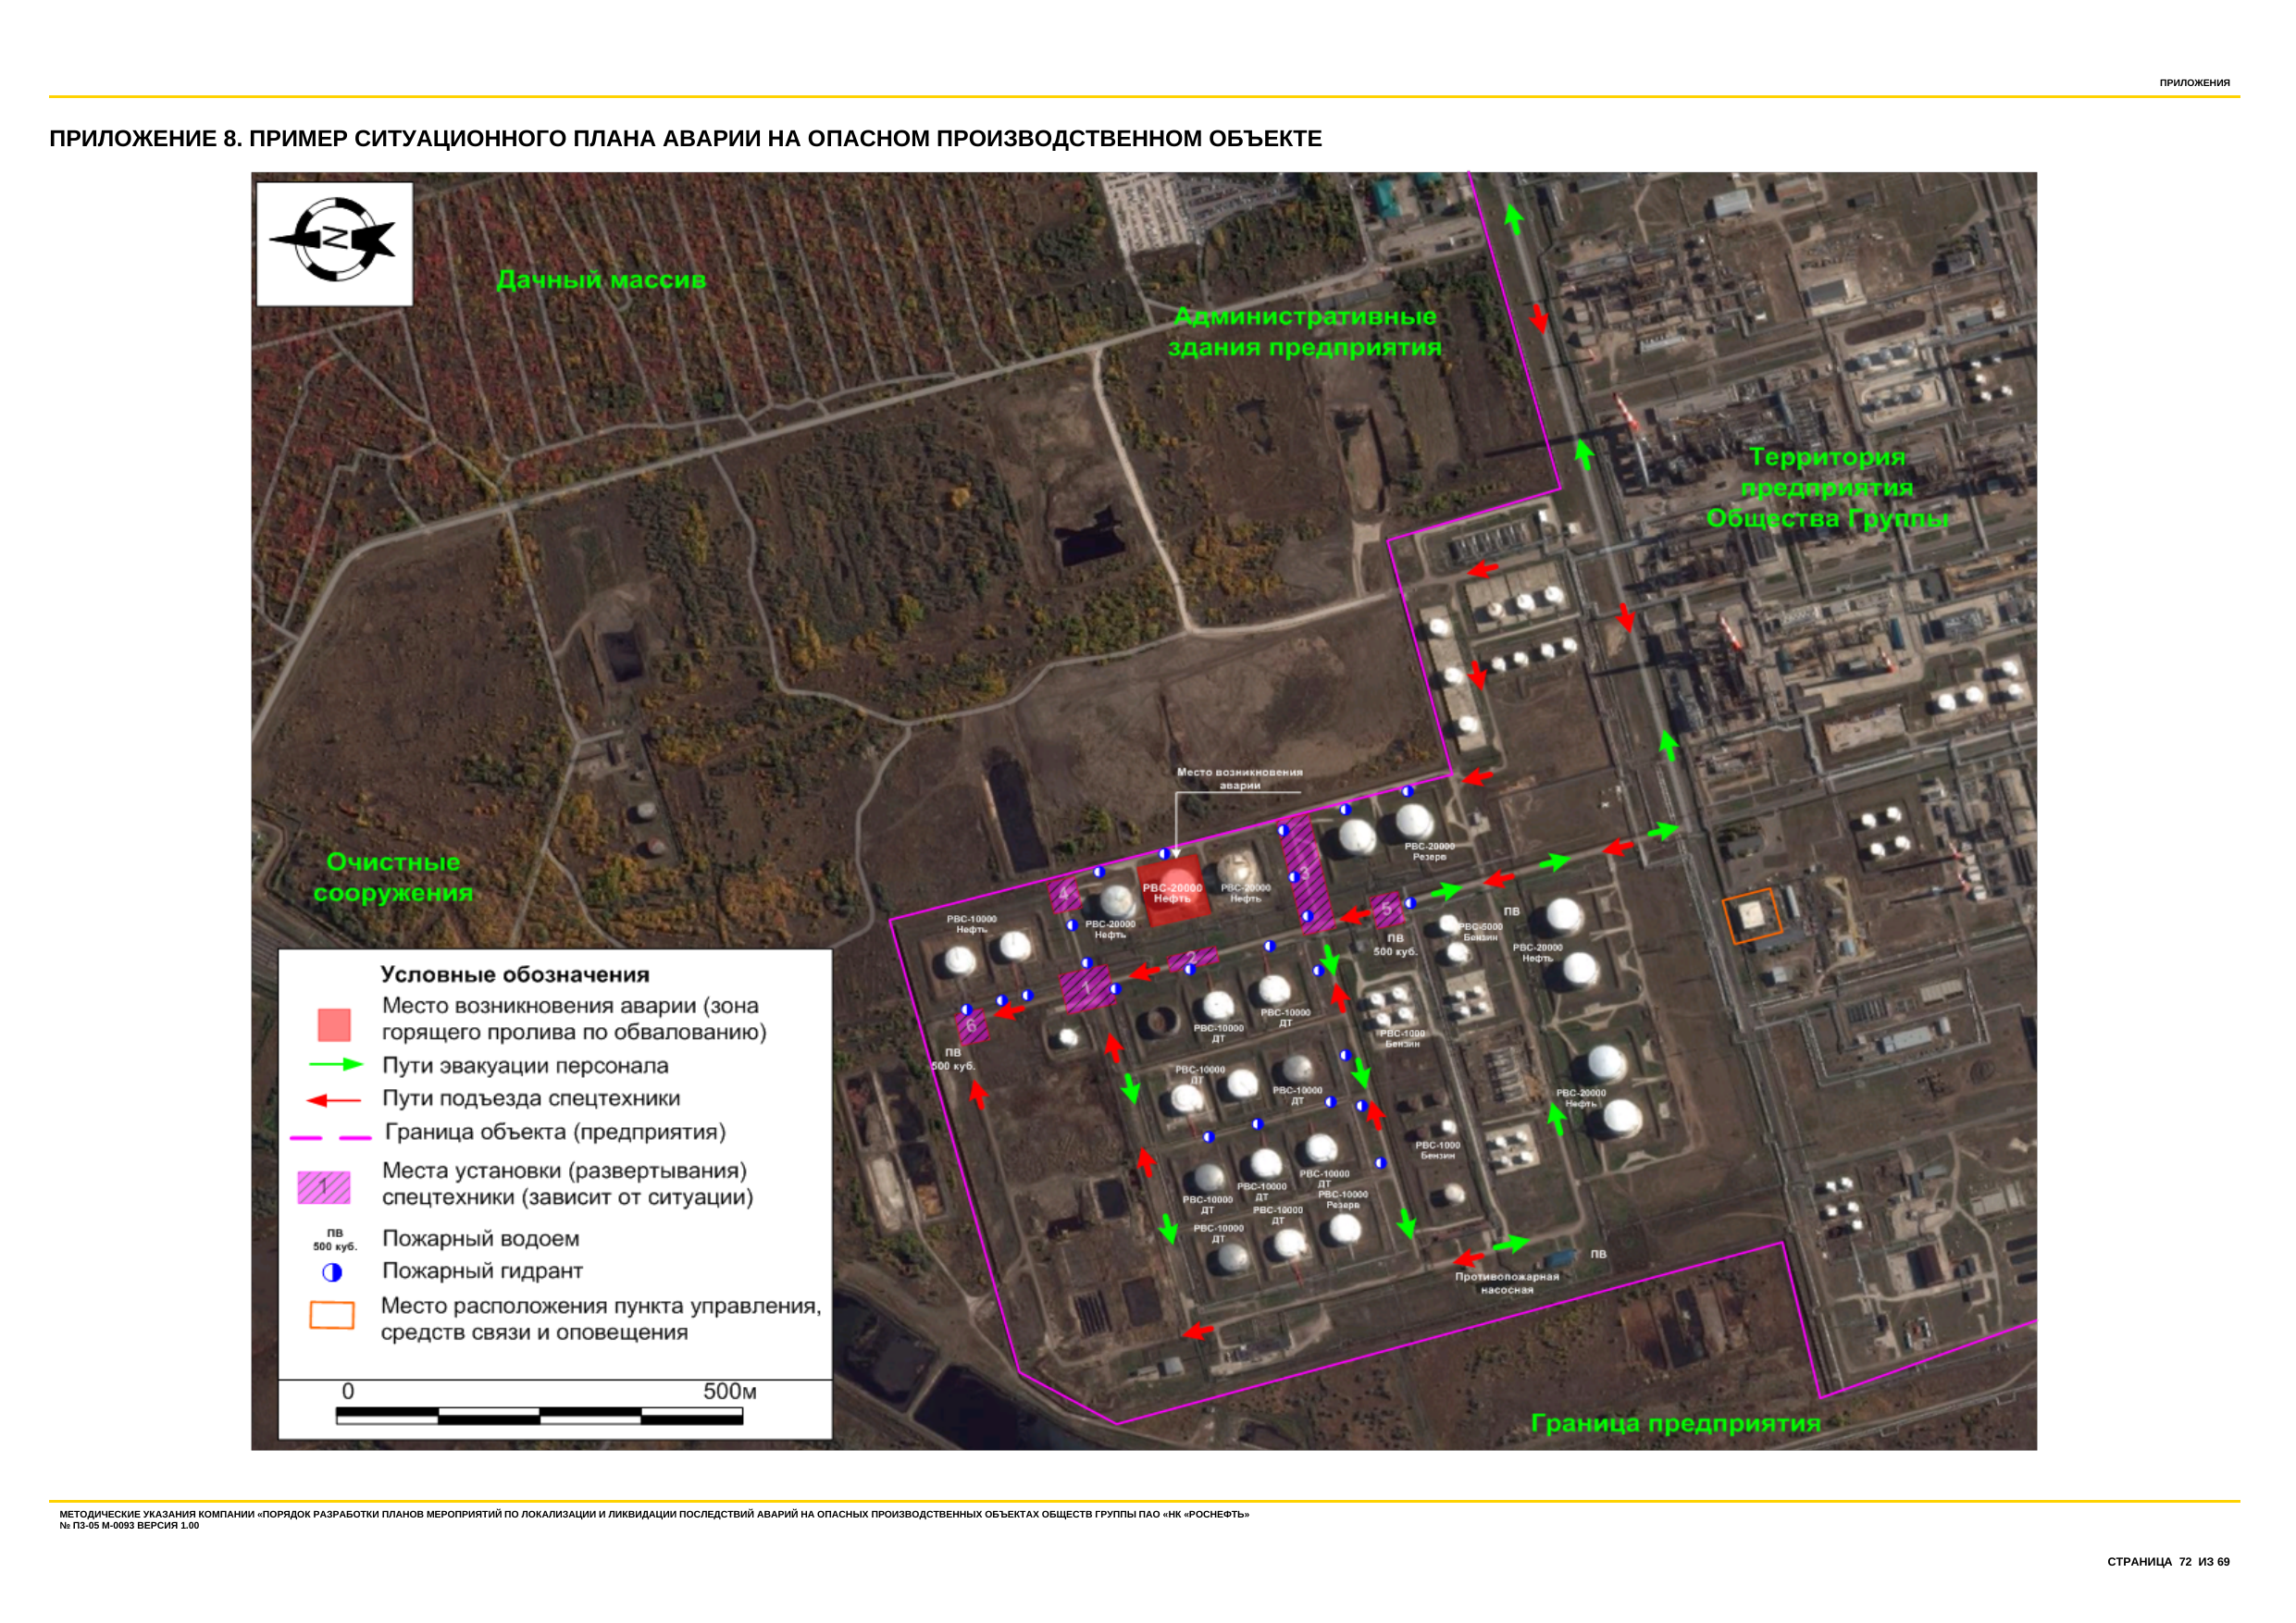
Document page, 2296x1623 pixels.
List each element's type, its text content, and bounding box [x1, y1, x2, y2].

picture [249, 168, 2042, 1455]
subtitle ПРИЛОЖЕНИЕ 8. ПРИМЕР СИТУАЦИОННОГО ПЛАНА АВАРИИ НА ОПАСНОМ ПРОИЗВОДСТВЕННОМ ОБЪЕКТЕ [49, 125, 2240, 152]
